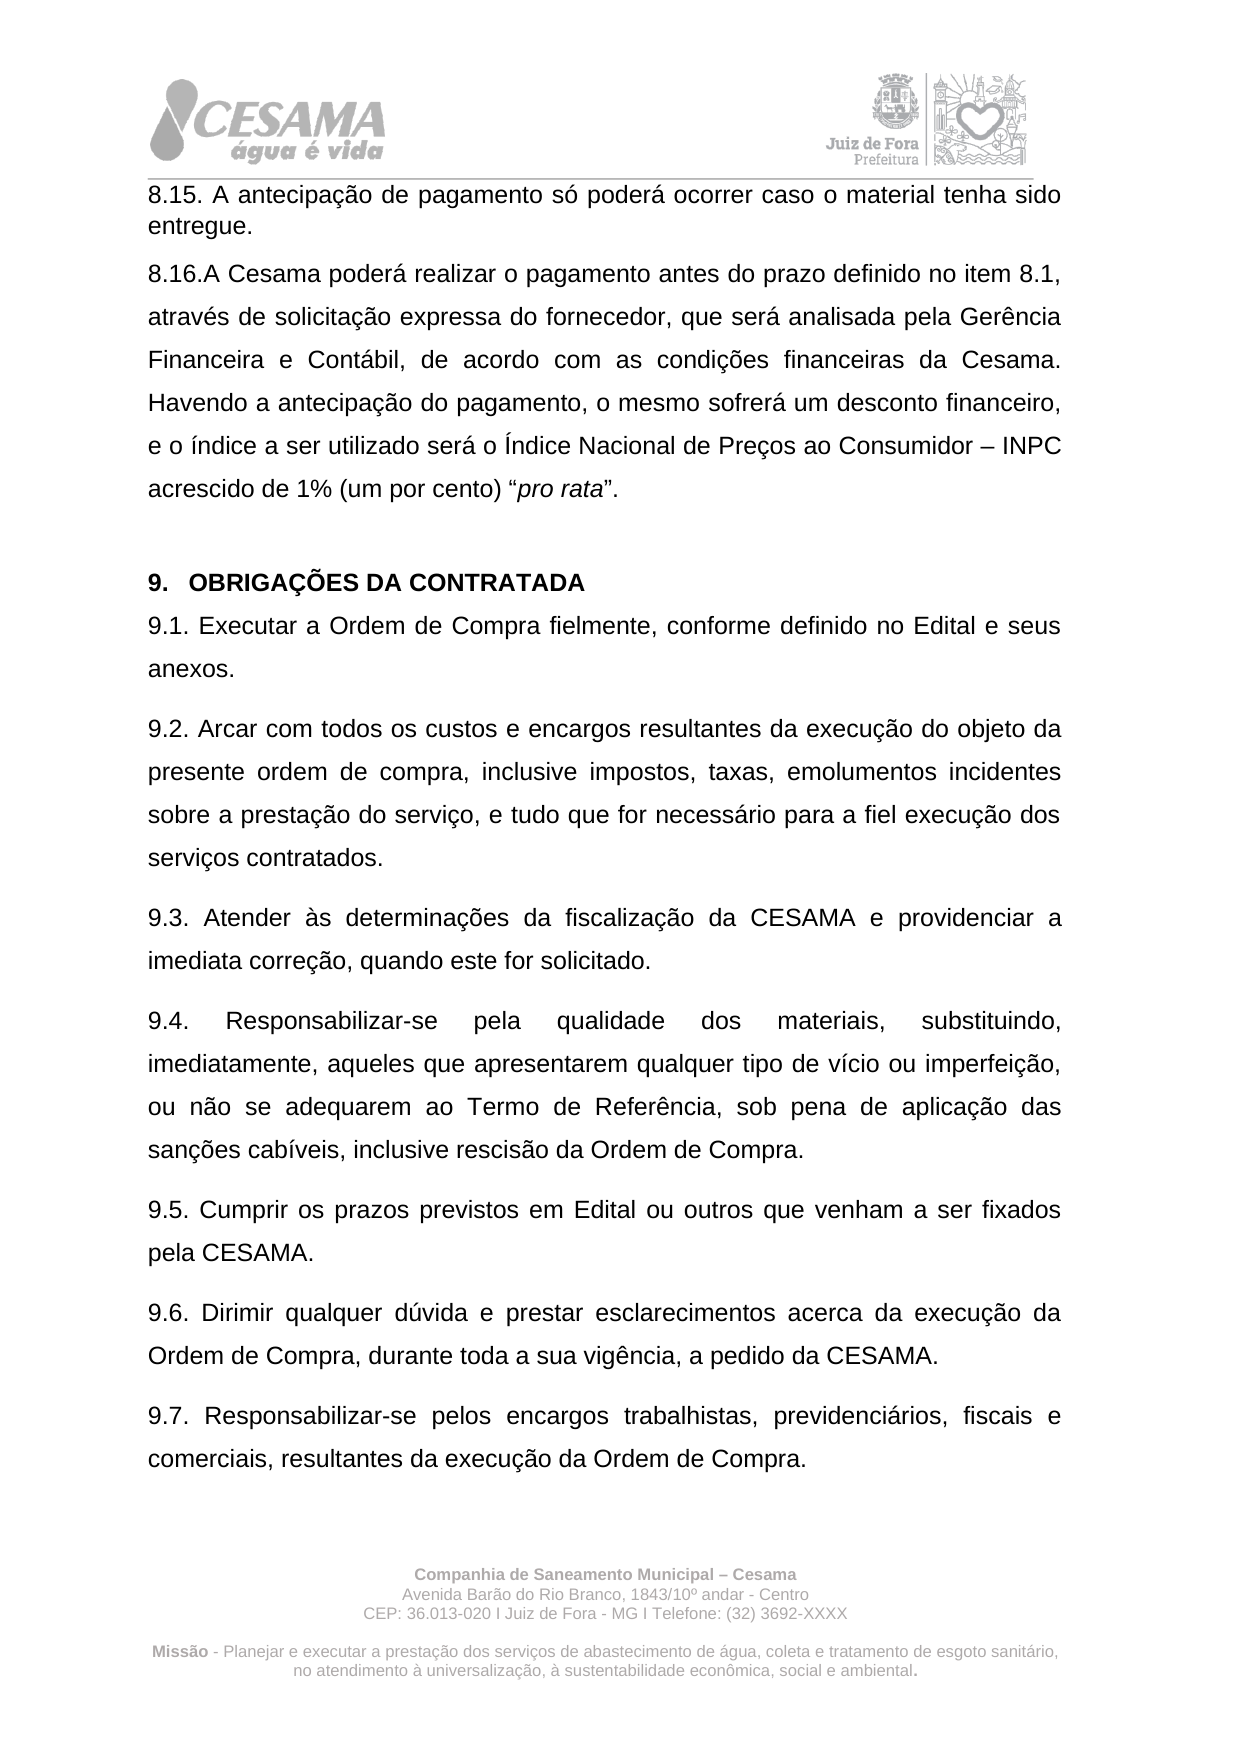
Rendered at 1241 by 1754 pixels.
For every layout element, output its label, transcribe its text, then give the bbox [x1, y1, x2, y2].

text 9.5. Cumprir os prazos previstos em Edital ou outros que venham a ser fixados pela CESAMA. [148, 1195, 1063, 1267]
picture [147, 73, 1034, 180]
text 9.2. Arcar com todos os custos e encargos resultantes da execução do objeto da presente ordem de compra, inclusive impostos, taxas, emolumentos incidentes sobre a prestação do serviço, e tudo que for necessário para a fiel execução dos serviços contratados. [148, 713, 1063, 872]
text 9.4. Responsabilizar-se pela qualidade dos materiais, substituindo, imediatamente, aqueles que apresentarem qualquer tipo de vício ou imperfeição, ou não se adequarem ao Termo de Referência, sob pena de aplicação das sanções cabíveis, inclusive rescisão da Ordem de Compra. [148, 1006, 1063, 1164]
text 8.16.A Cesama poderá realizar o pagamento antes do prazo definido no item 8.1, através de solicitação expressa do fornecedor, que será analisada pela Gerência Financeira e Contábil, de acordo com as condições financeiras da Cesama. Havendo a antecipação do pagamento, o mesmo sofrerá um desconto financeiro, e o índice a ser utilizado será o Índice Nacional de Preços ao Consumidor – INPC acrescido de 1% (um por cento) “pro rata”. [148, 259, 1063, 503]
list OBRIGAÇÕES DA CONTRATADA [148, 567, 1063, 596]
text 9.3. Atender às determinações da fiscalização da CESAMA e providenciar a imediata correção, quando este for solicitado. [148, 903, 1063, 974]
text 9.7. Responsabilizar-se pelos encargos trabalhistas, previdenciários, fiscais e comerciais, resultantes da execução da Ordem de Compra. [148, 1401, 1063, 1472]
text 8.15. A antecipação de pagamento só poderá ocorrer caso o material tenha sido entregue. [148, 180, 1063, 240]
text 9.6. Dirimir qualquer dúvida e prestar esclarecimentos acerca da execução da Ordem de Compra, durante toda a sua vigência, a pedido da CESAMA. [148, 1298, 1063, 1369]
text 9.1. Executar a Ordem de Compra fielmente, conforme definido no Edital e seus anexos. [148, 611, 1063, 682]
